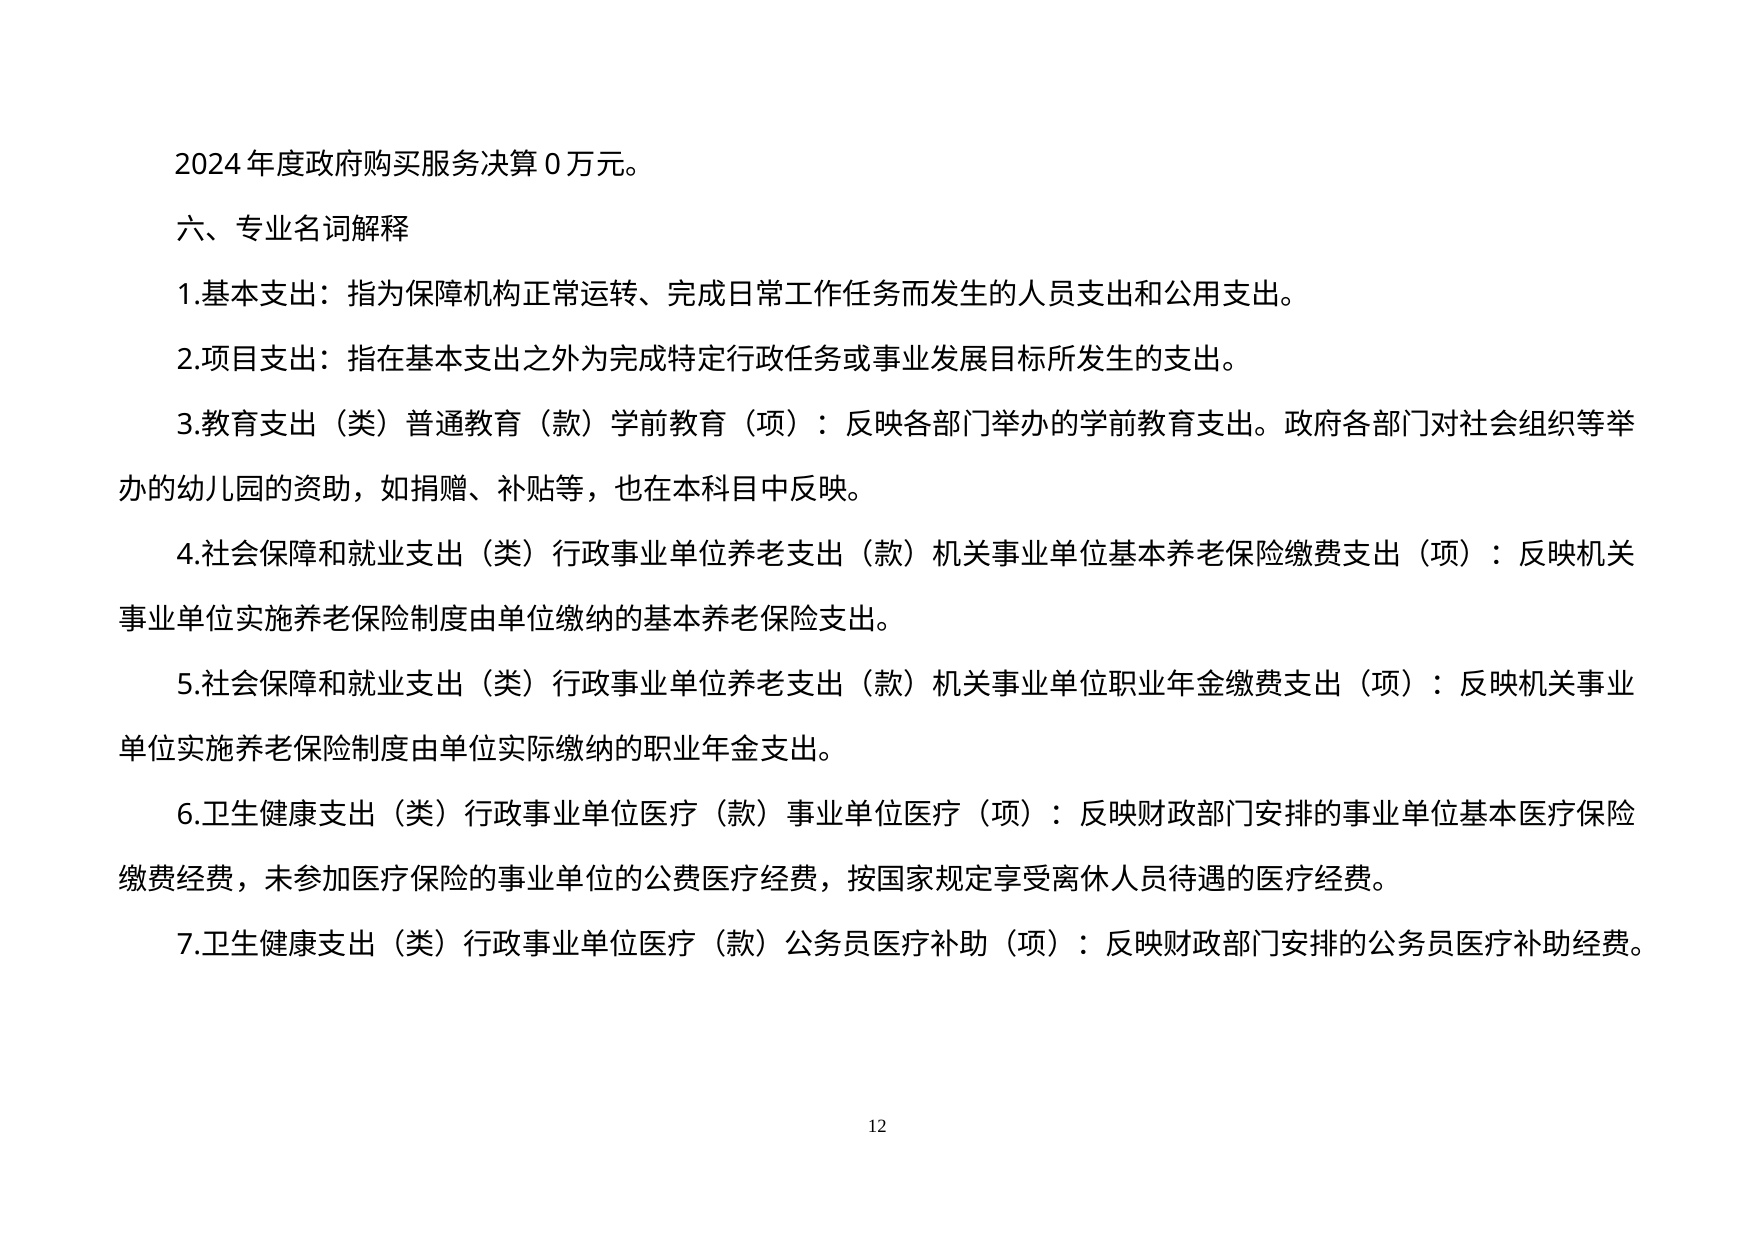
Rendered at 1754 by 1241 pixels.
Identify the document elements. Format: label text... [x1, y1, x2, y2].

text 6.卫生健康支出（类）行政事业单位医疗（款）事业单位医疗（项）：反映财政部门安排的事业单位基本医疗保险缴费经费，未参加医疗保险的事业单位的公费医疗经费，按国家规定享受离休人员待遇的医疗经费。 [118, 779, 1636, 909]
text 3.教育支出（类）普通教育（款）学前教育（项）：反映各部门举办的学前教育支出。政府各部门对社会组织等举办的幼儿园的资助，如捐赠、补贴等，也在本科目中反映。 [118, 389, 1636, 519]
text 7.卫生健康支出（类）行政事业单位医疗（款）公务员医疗补助（项）：反映财政部门安排的公务员医疗补助经费。 [118, 909, 1636, 974]
text 4.社会保障和就业支出（类）行政事业单位养老支出（款）机关事业单位基本养老保险缴费支出（项）：反映机关事业单位实施养老保险制度由单位缴纳的基本养老保险支出。 [118, 519, 1636, 649]
text 1.基本支出：指为保障机构正常运转、完成日常工作任务而发生的人员支出和公用支出。 [118, 259, 1636, 324]
text 2024年度政府购买服务决算0万元。 [118, 129, 1636, 194]
text 2.项目支出：指在基本支出之外为完成特定行政任务或事业发展目标所发生的支出。 [118, 324, 1636, 389]
text 六、专业名词解释 [118, 194, 1636, 259]
text 5.社会保障和就业支出（类）行政事业单位养老支出（款）机关事业单位职业年金缴费支出（项）：反映机关事业单位实施养老保险制度由单位实际缴纳的职业年金支出。 [118, 649, 1636, 779]
